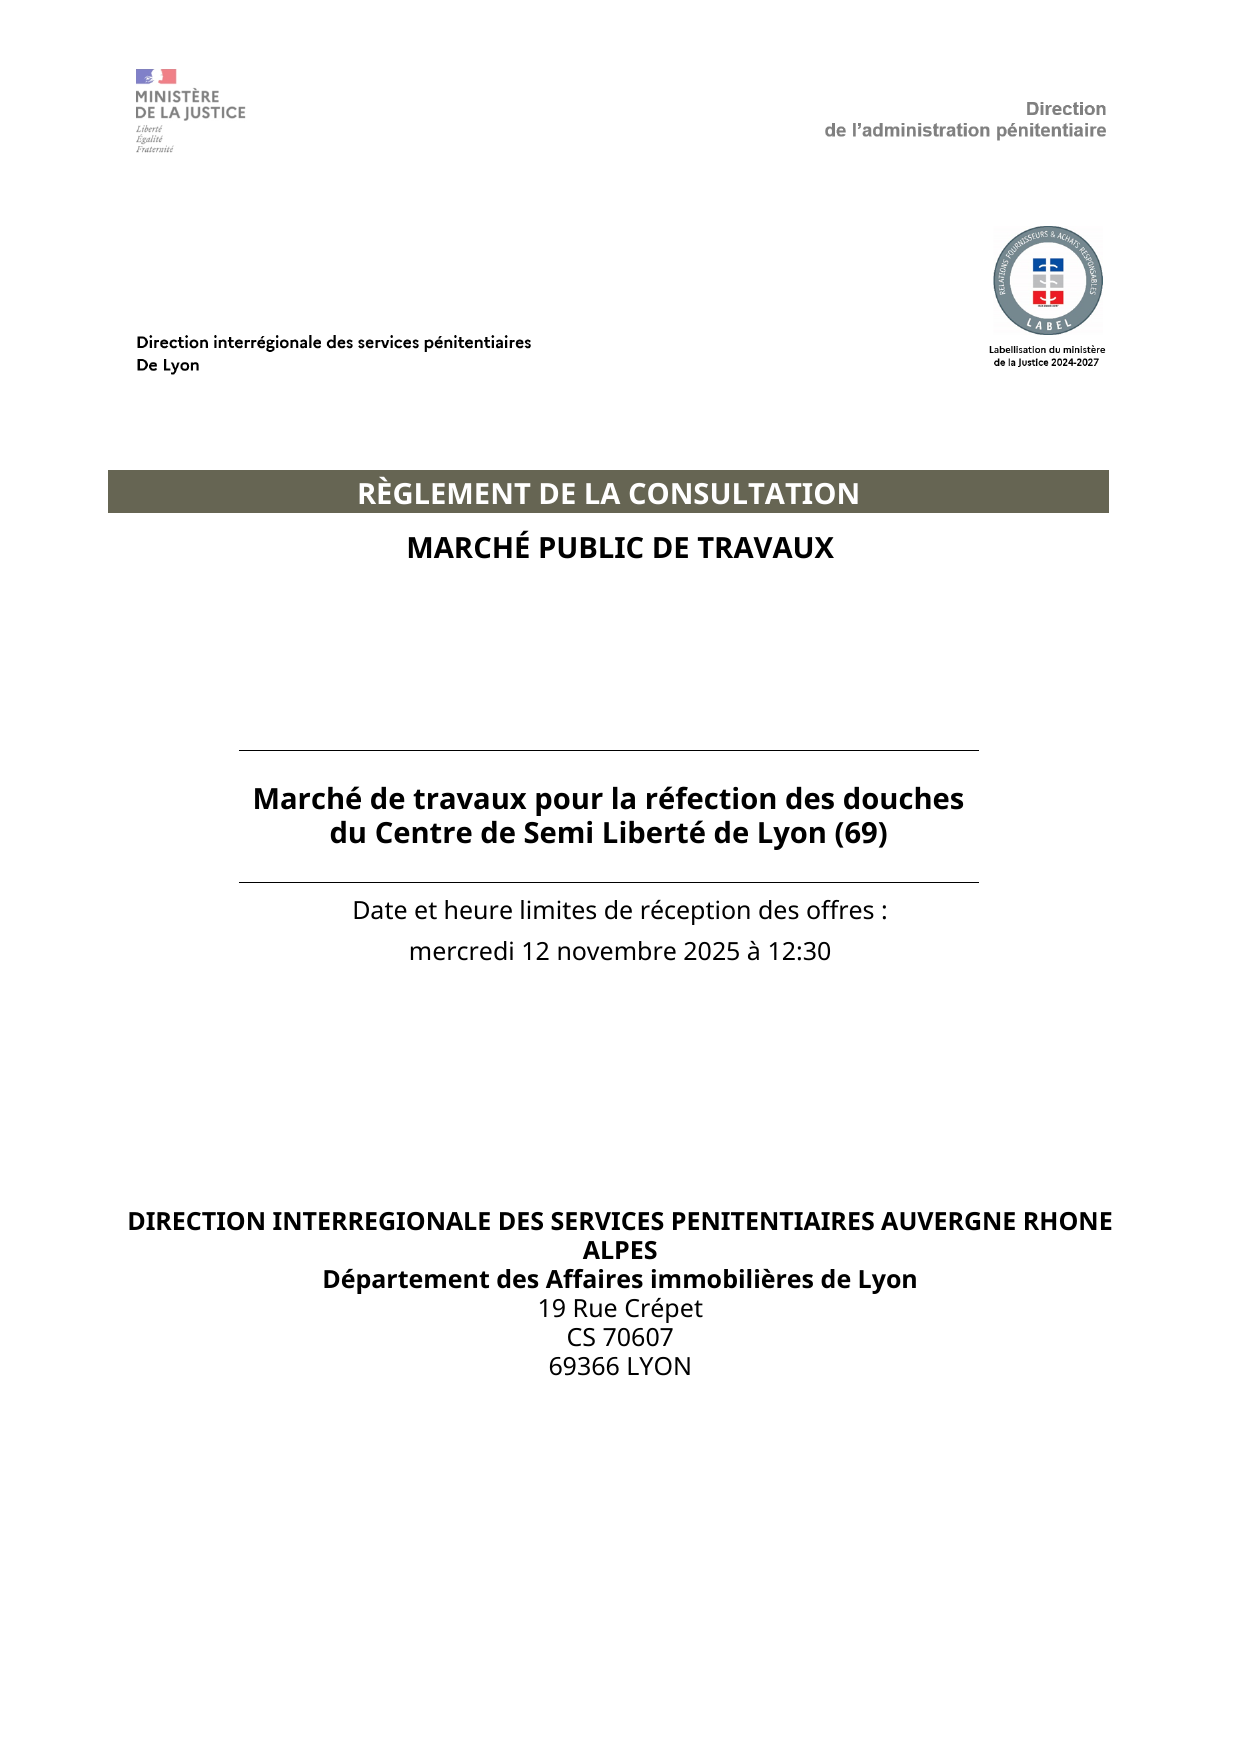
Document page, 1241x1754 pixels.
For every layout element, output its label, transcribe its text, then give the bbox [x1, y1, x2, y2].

text DIRECTION INTERREGIONALE DES SERVICES PENITENTIAIRES AUVERGNE RHONE ALPES [119, 1207, 1121, 1265]
text 19 Rue Crépet [119, 1294, 1121, 1323]
text mercredi 12 novembre 2025 à 12:30 [119, 933, 1121, 967]
text 69366 LYON [119, 1352, 1121, 1381]
table_header RÈGLEMENT DE LA CONSULTATION [108, 470, 1109, 513]
text CS 70607 [119, 1323, 1121, 1352]
text Département des Affaires immobilières de Lyon [119, 1265, 1121, 1294]
text Date et heure limites de réception des offres : [119, 893, 1121, 927]
picture [131, 64, 1111, 381]
table_header Marché de travaux pour la réfection des douches du Centre de Semi Liberté de Lyon (69) [239, 751, 978, 882]
text MARCHÉ PUBLIC DE TRAVAUX [119, 527, 1121, 567]
